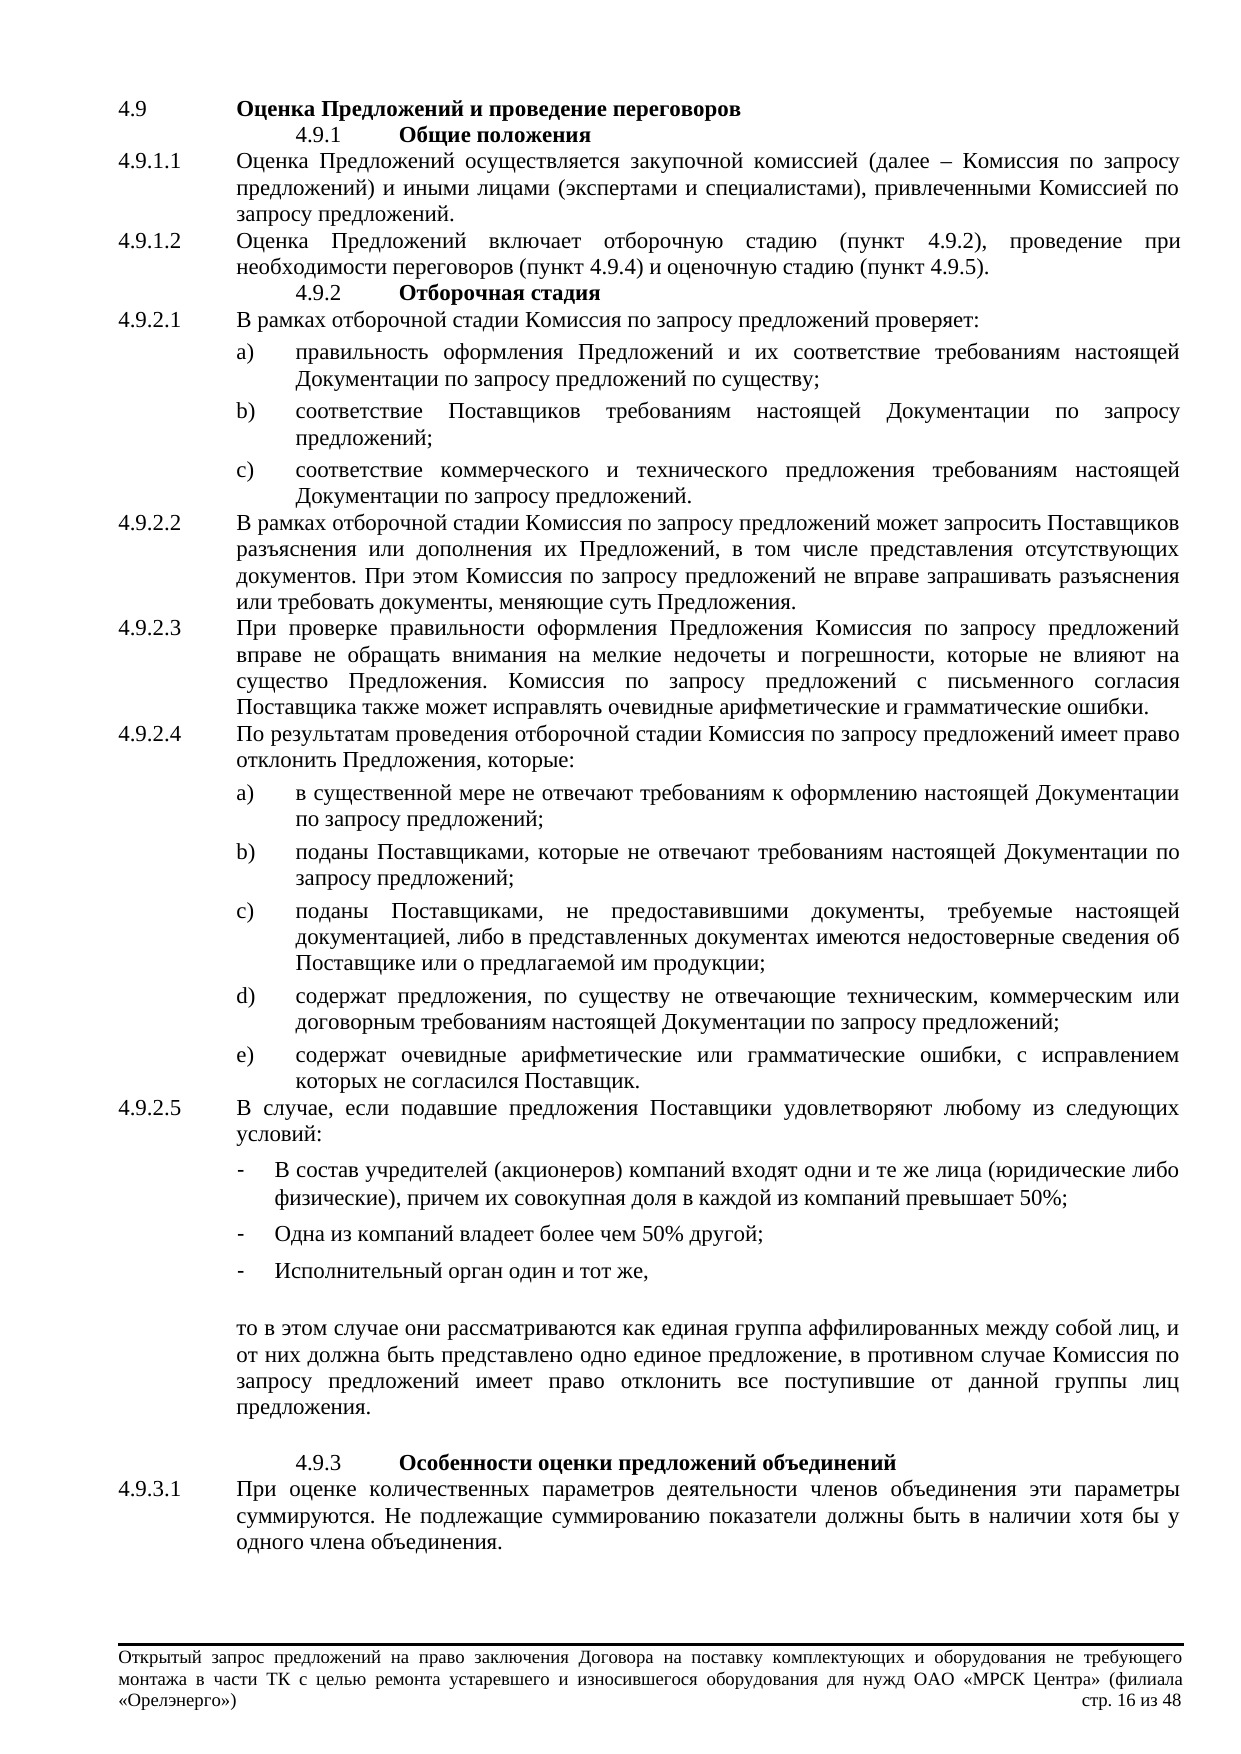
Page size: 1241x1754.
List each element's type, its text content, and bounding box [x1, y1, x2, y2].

text В рамках отборочной стадии Комиссия по запросу предложений проверяет: [118, 306, 1181, 332]
text Общие положения [236, 121, 1181, 148]
text В случае, если подавшие предложения Поставщики удовлетворяют любому из следующих условий: [118, 1094, 1181, 1146]
text В рамках отборочной стадии Комиссия по запросу предложений может запросить Поставщиков разъяснения или дополнения их Предложений, в том числе представления отсутствующих документов. При этом Комиссия по запросу предложений не вправе запрашивать разъяснения или требовать документы, меняющие суть Предложения. [118, 509, 1181, 614]
text содержат предложения, по существу не отвечающие техническим, коммерческим или договорным требованиям настоящей Документации по запросу предложений; [236, 982, 1181, 1035]
text в существенной мере не отвечают требованиям к оформлению настоящей Документации по запросу предложений; [236, 779, 1181, 831]
text соответствие Поставщиков требованиям настоящей Документации по запросу предложений; [236, 397, 1181, 450]
text При проверке правильности оформления Предложения Комиссия по запросу предложений вправе не обращать внимания на мелкие недочеты и погрешности, которые не влияют на существо Предложения. Комиссия по запросу предложений с письменного согласия Поставщика также может исправлять очевидные арифметические и грамматические ошибки. [118, 614, 1181, 720]
list В состав учредителей (акционеров) компаний входят одни и те же лица (юридические либо физические), причем их совокупная доля в каждой из компаний превышает 50%; [237, 1153, 1181, 1210]
subtitle Оценка Предложений и проведение переговоров [118, 95, 1181, 121]
text поданы Поставщиками, которые не отвечают требованиям настоящей Документации по запросу предложений; [236, 838, 1181, 890]
text По результатам проведения отборочной стадии Комиссия по запросу предложений имеет право отклонить Предложения, которые: [118, 720, 1181, 772]
list то в этом случае они рассматриваются как единая группа аффилированных между собой лиц, и от них должна быть представлено одно единое предложение, в противном случае Комиссия по запросу предложений имеет право отклонить все поступившие от данной группы лиц предложения. [236, 1314, 1181, 1420]
text поданы Поставщиками, не предоставившими документы, требуемые настоящей документацией, либо в представленных документах имеются недостоверные сведения об Поставщике или о предлагаемой им продукции; [236, 897, 1181, 976]
list Одна из компаний владеет более чем 50% другой; [237, 1216, 1181, 1248]
text Отборочная стадия [236, 279, 1181, 306]
text Оценка Предложений осуществляется закупочной комиссией (далее – Комиссия по запросу предложений) и иными лицами (экспертами и специалистами), привлеченными Комиссией по запросу предложений. [118, 148, 1181, 227]
text Особенности оценки предложений объединений [236, 1449, 1181, 1475]
text При оценке количественных параметров деятельности членов объединения эти параметры суммируются. Не подлежащие суммированию показатели должны быть в наличии хотя бы у одного члена объединения. [118, 1475, 1181, 1554]
text содержат очевидные арифметические или грамматические ошибки, с исправлением которых не согласился Поставщик. [236, 1041, 1181, 1094]
text правильность оформления Предложений и их соответствие требованиям настоящей Документации по запросу предложений по существу; [236, 338, 1181, 391]
list Исполнительный орган один и тот же, [237, 1254, 1181, 1285]
text соответствие коммерческого и технического предложения требованиям настоящей Документации по запросу предложений. [236, 456, 1181, 509]
